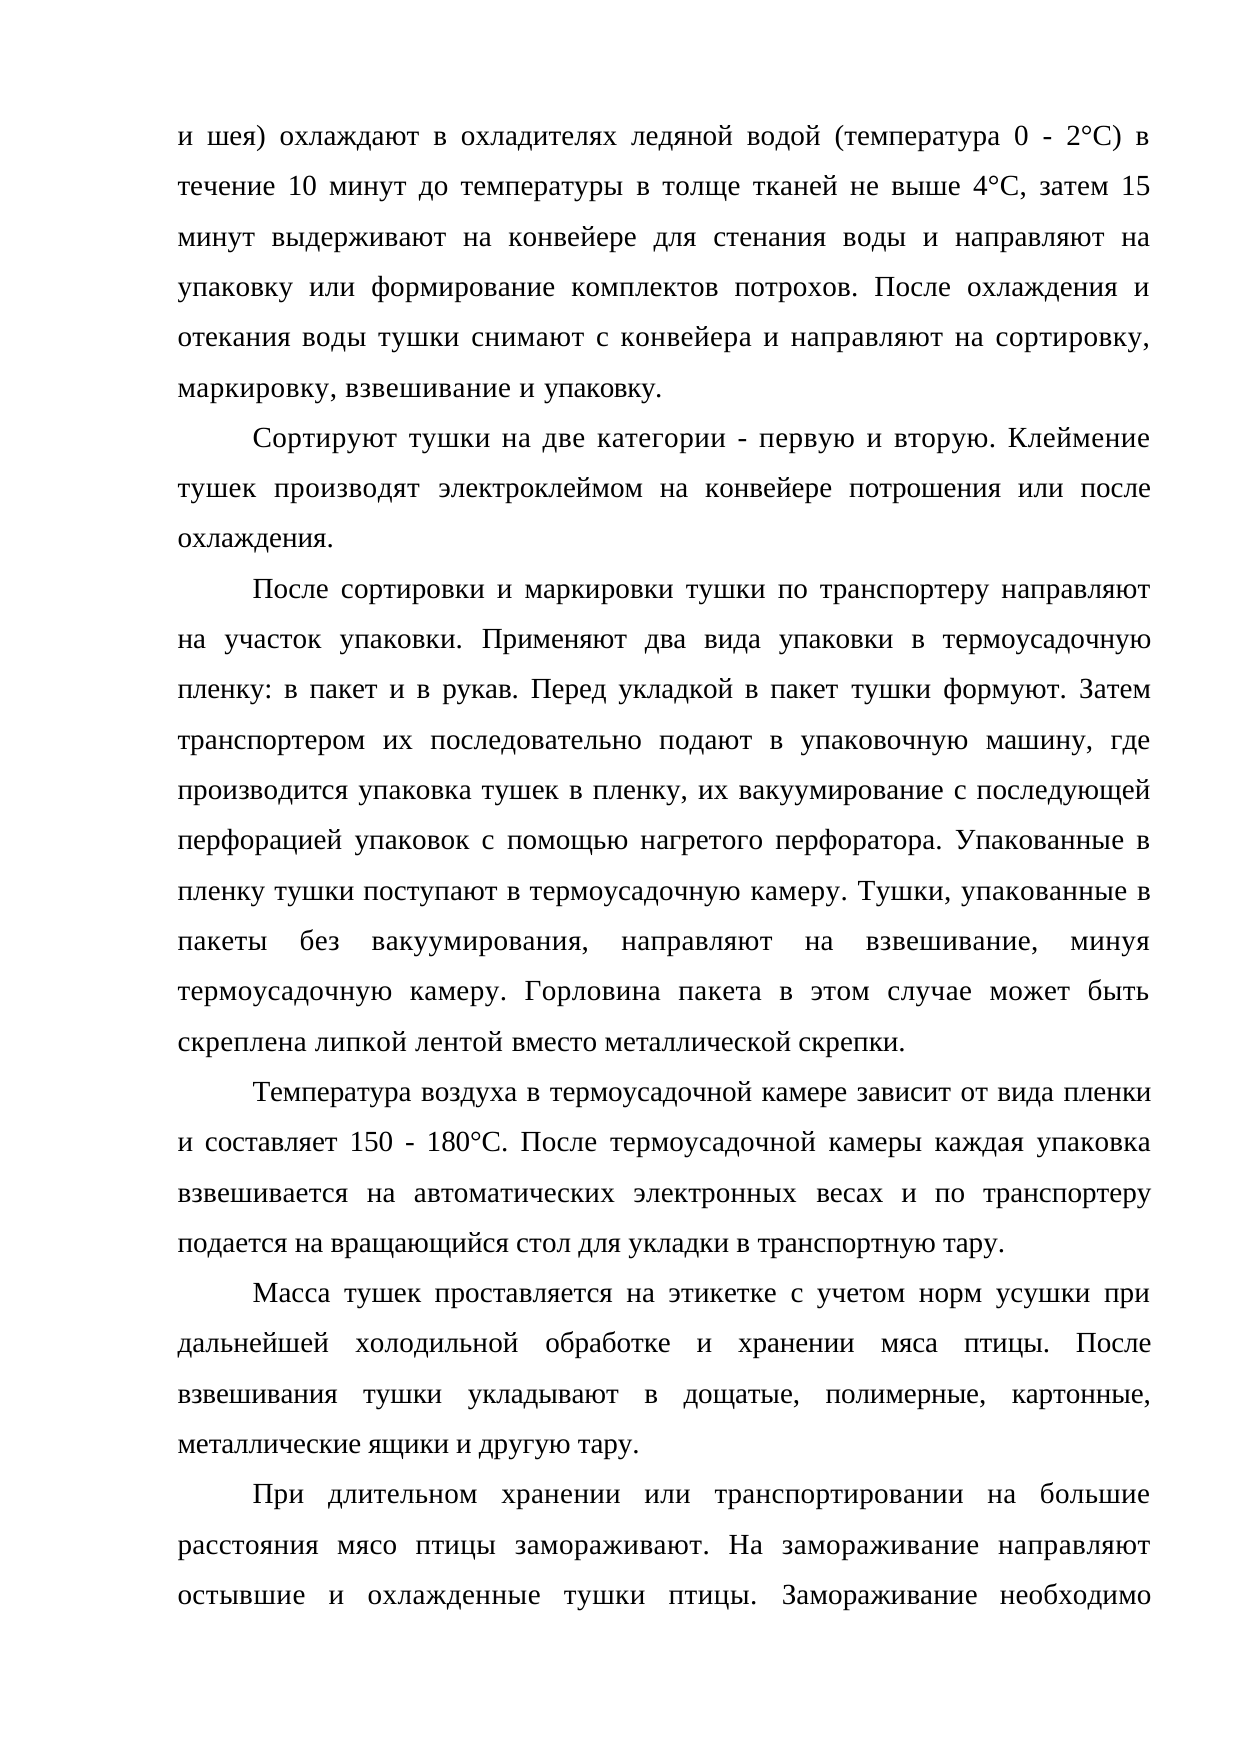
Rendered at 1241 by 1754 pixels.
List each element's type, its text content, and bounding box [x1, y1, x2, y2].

text После сортировки и маркировки тушки по транспортеру направляют на участок упаковки. Применяют два вида упаковки в термоусадочную пленку: в пакет и в рукав. Перед укладкой в пакет тушки формуют. Затем транспортером их последовательно подают в упаковочную машину, где производится упаковка тушек в пленку, их вакуумирование с последующей перфорацией упаковок с помощью нагретого перфоратора. Упакованные в пленку тушки поступают в термоусадочную камеру. Тушки, упакованные в пакеты без вакуумирования, направляют на взвешивание, минуя термоусадочную камеру. Горловина пакета в этом случае может быть скреплена липкой лентой вместо металлической скрепки. [177, 571, 1152, 1057]
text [177, 118, 1152, 403]
text Масса тушек проставляется на этикетке с учетом норм усушки при дальнейшей холодильной обработке и хранении мяса птицы. После взвешивания тушки укладывают в дощатые, полимерные, картонные, металлические ящики и другую тару. [177, 1275, 1152, 1460]
text Температура воздуха в термоусадочной камере зависит от вида пленки и составляет 150 - 180°С. После термоусадочной камеры каждая упаковка взвешивается на автоматических электронных весах и по транспортеру подается на вращающийся стол для укладки в транспортную тару. [177, 1074, 1152, 1258]
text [177, 1477, 1152, 1611]
text Сортируют тушки на две категории - первую и вторую. Клеймение тушек производят электроклеймом на конвейере потрошения или после охлаждения. [177, 420, 1152, 554]
